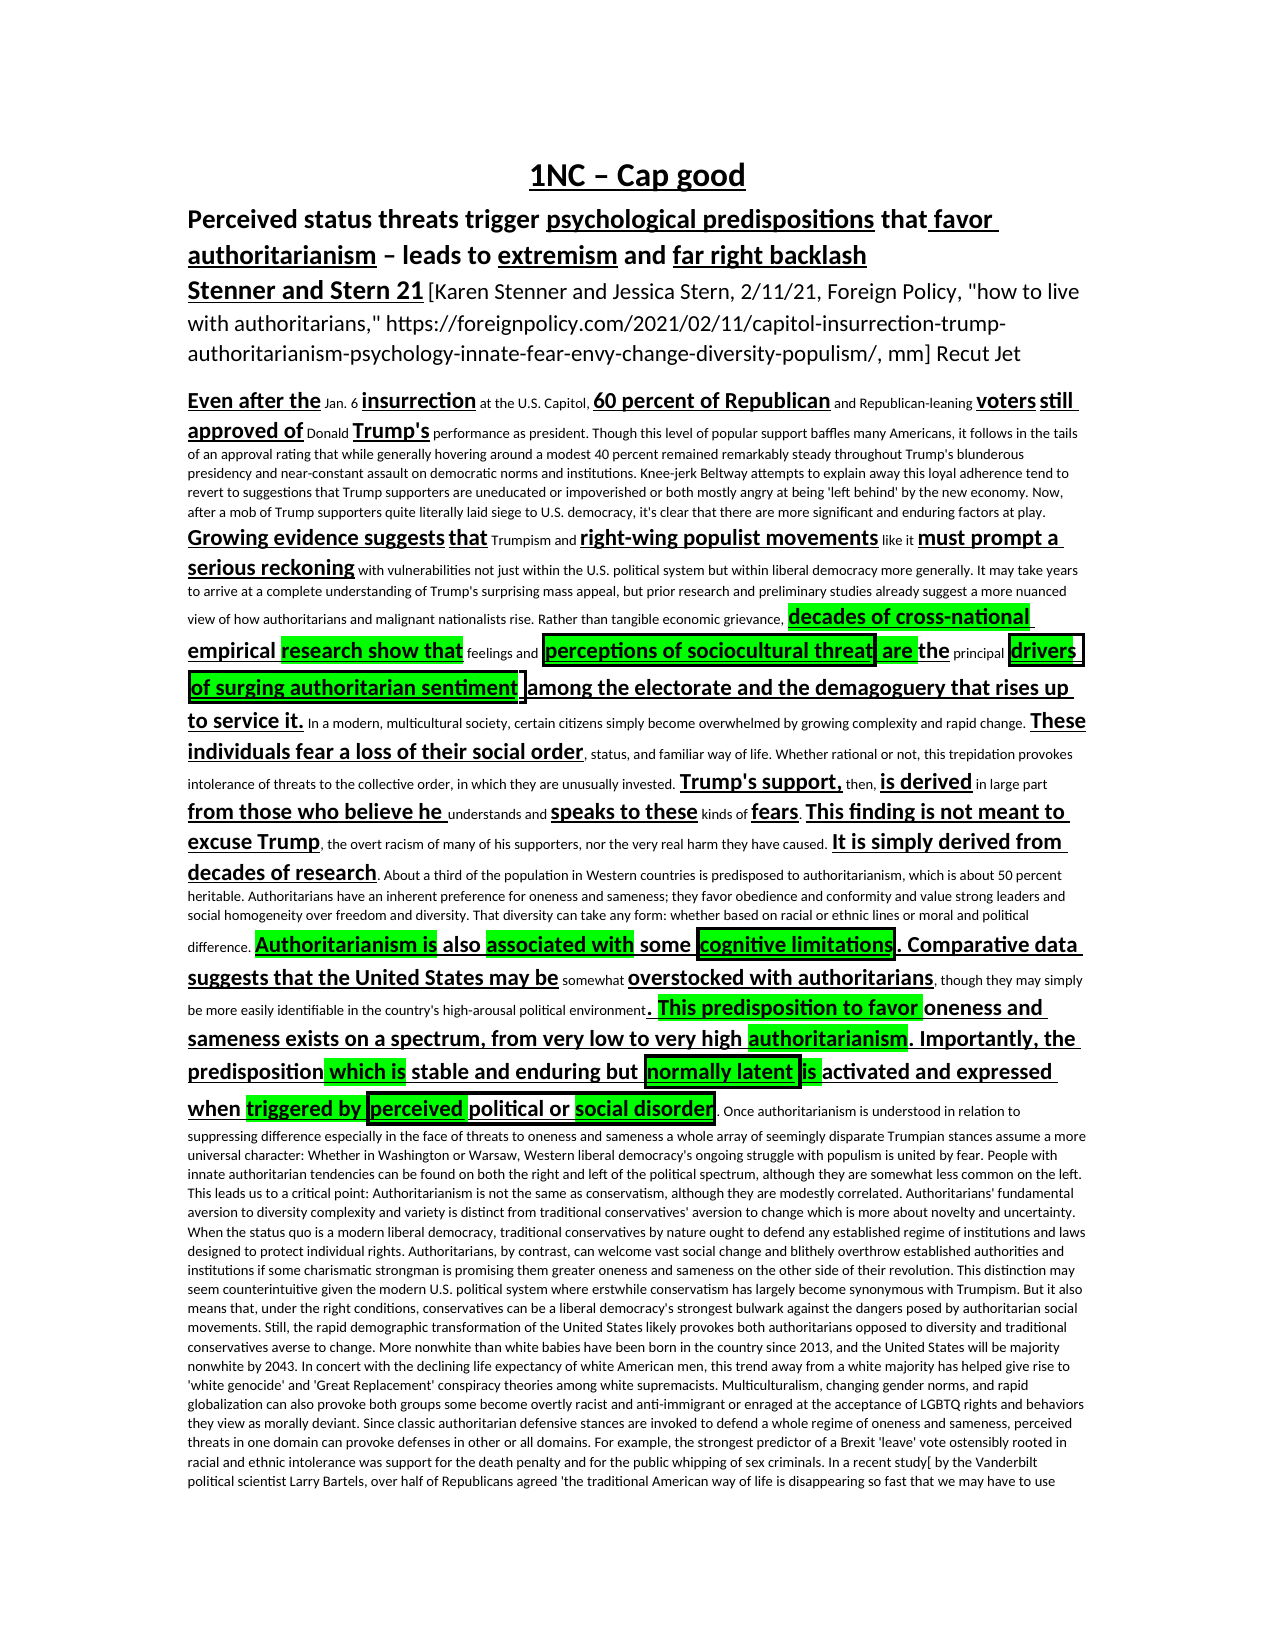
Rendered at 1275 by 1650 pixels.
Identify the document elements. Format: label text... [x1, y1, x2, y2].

subtitle Perceived status threats trigger psychological predispositions that favor authoritarianism – leads to extremism and far right backlash [187, 202, 1087, 271]
subtitle 1NC – Cap good [187, 154, 1087, 195]
text Stenner and Stern 21 [Karen Stenner and Jessica Stern, 2/11/21, Foreign Policy, "how to live with authoritarians," https://foreignpolicy.com/2021/02/11/capitol-insurrection-trump-authoritarianism-psychology-innate-fear-envy-change-diversity-populism/, mm] Recut Jet [187, 273, 1087, 367]
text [187, 386, 1087, 1490]
